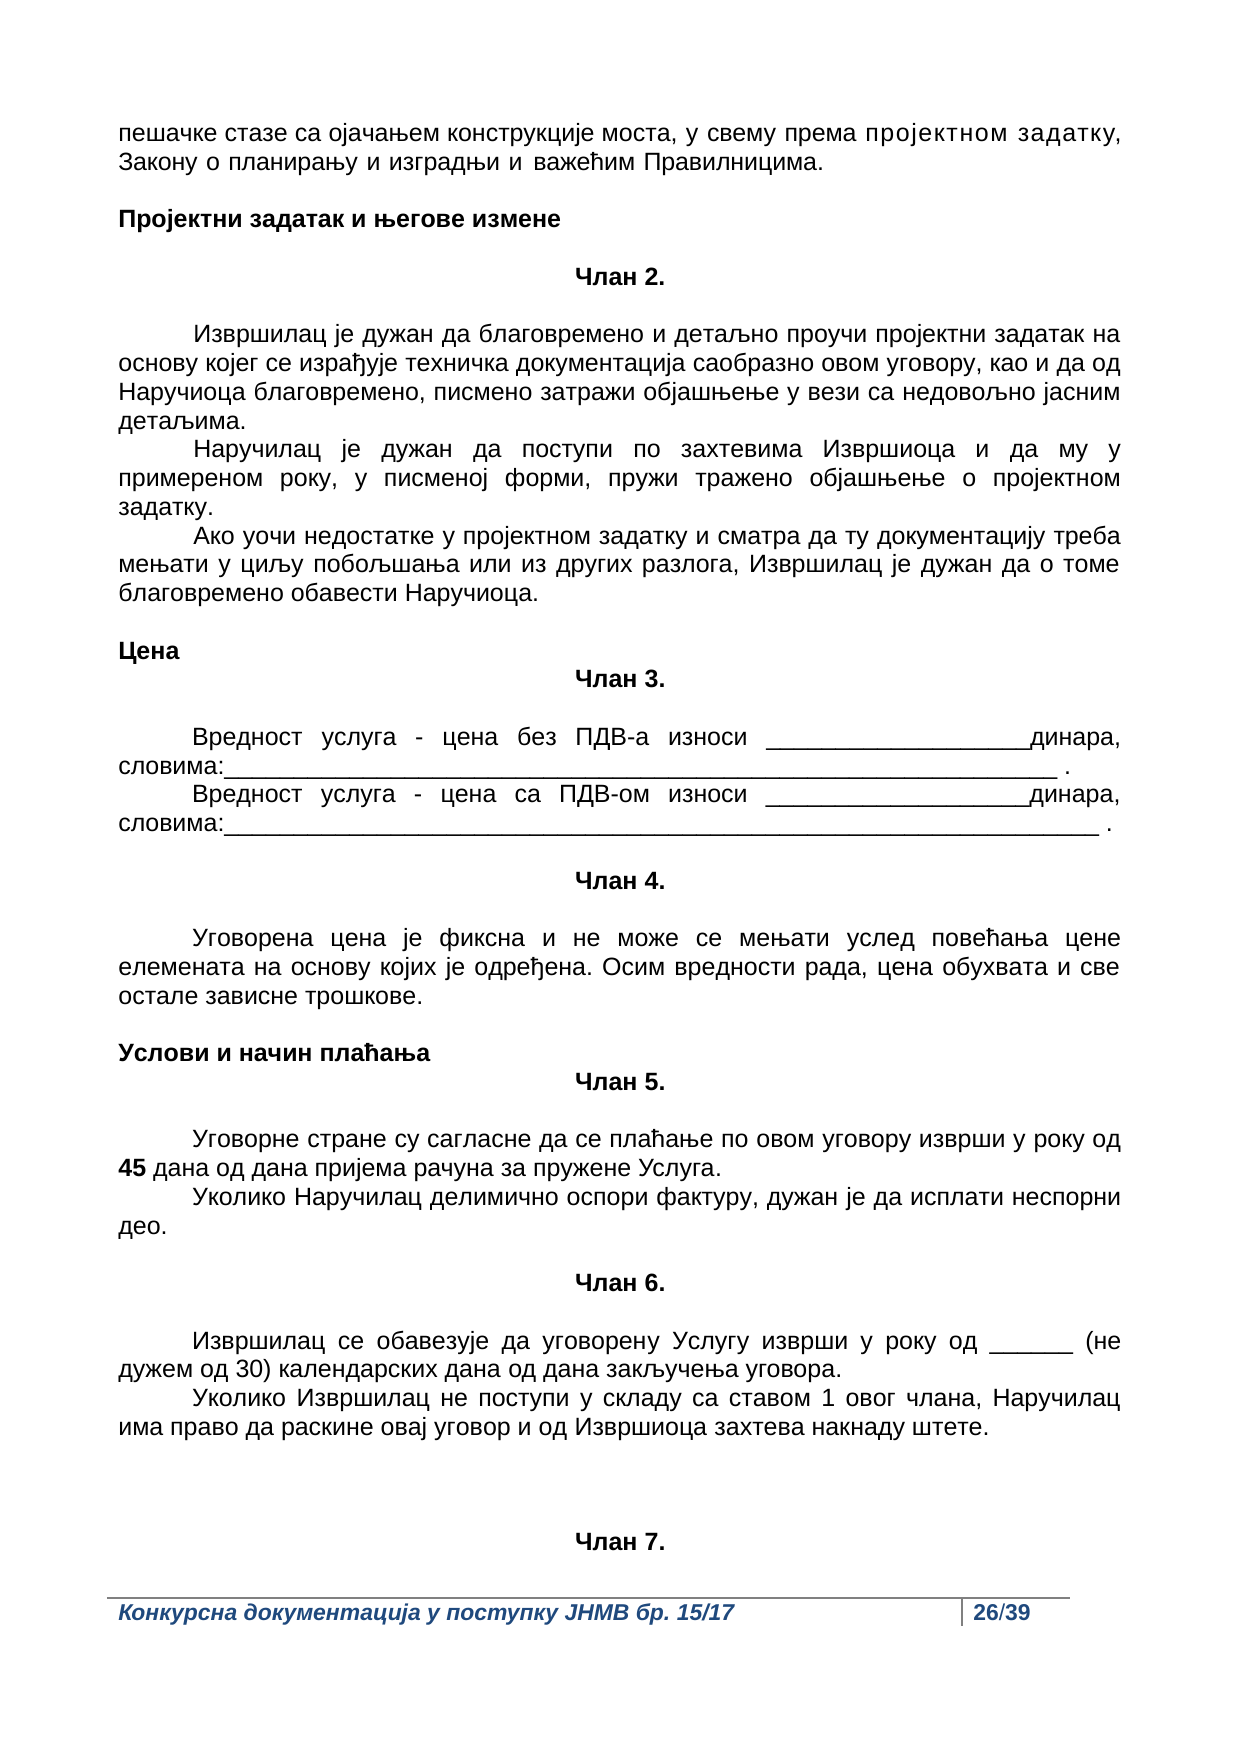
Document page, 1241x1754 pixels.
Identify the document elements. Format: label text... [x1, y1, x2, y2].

text Уговорне стране су сагласне да се плаћање по овом уговору изврши у року од 45 дана од дана пријема рачуна за пружене Услуга. [118, 1124, 1122, 1182]
text Уговорена цена је фиксна и не може се мењати услед повећања цене елемената на основу којих је одређена. Осим вредности рада, цена обухвата и све остале зависне трошкове. [118, 923, 1122, 1009]
text Извршилац се обавезује да уговорену Услугу изврши у року од ______ (не дужем од 30) календарских дана од дана закључења уговора. [118, 1326, 1122, 1383]
text Услови и начин плаћања [118, 1038, 1122, 1067]
text Вредност услуга - цена без ПДВ-а износи ___________________динара, словима:____________________________________________________________ . [118, 722, 1122, 779]
text Извршилац је дужан да благовремено и детаљно проучи пројектни задатак на основу којег се израђује техничка документација саобразно овом уговору, као и да од Наручиоца благовремено, писмено затражи објашњење у вези са недовољно јасним детаљима. [118, 319, 1122, 434]
text Вредност услуга - цена са ПДВ-ом износи ___________________динара, словима:_______________________________________________________________ . [118, 779, 1122, 837]
text Уколико Извршилац не поступи у складу са ставом 1 овог члана, Наручилац има право да раскине овај уговор и од Извршиоца захтева накнаду штете. [118, 1383, 1122, 1441]
text Члан 5. [118, 1067, 1122, 1096]
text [118, 118, 1122, 176]
text Пројектни задатак и његове измене [118, 204, 1122, 233]
text Члан 6. [118, 1268, 1122, 1297]
text Члан 7. [118, 1527, 1122, 1556]
text Ако уочи недостатке у пројектном задатку и сматра да ту документацију треба мењати у циљу побољшања или из других разлога, Извршилац је дужан да о томе благовремено обавести Наручиоца. [118, 521, 1122, 607]
text Члан 4. [118, 866, 1122, 894]
text Наручилац је дужан да поступи по захтевима Извршиоца и да му у примереном року, у писменој форми, пружи тражено објашњење о пројектном задатку. [118, 434, 1122, 521]
text Цена [118, 636, 1122, 664]
text Уколико Наручилац делимично оспори фактуру, дужан је да исплати неспорни део. [118, 1182, 1122, 1239]
text Члан 3. [118, 664, 1122, 693]
text Члан 2. [118, 262, 1122, 291]
